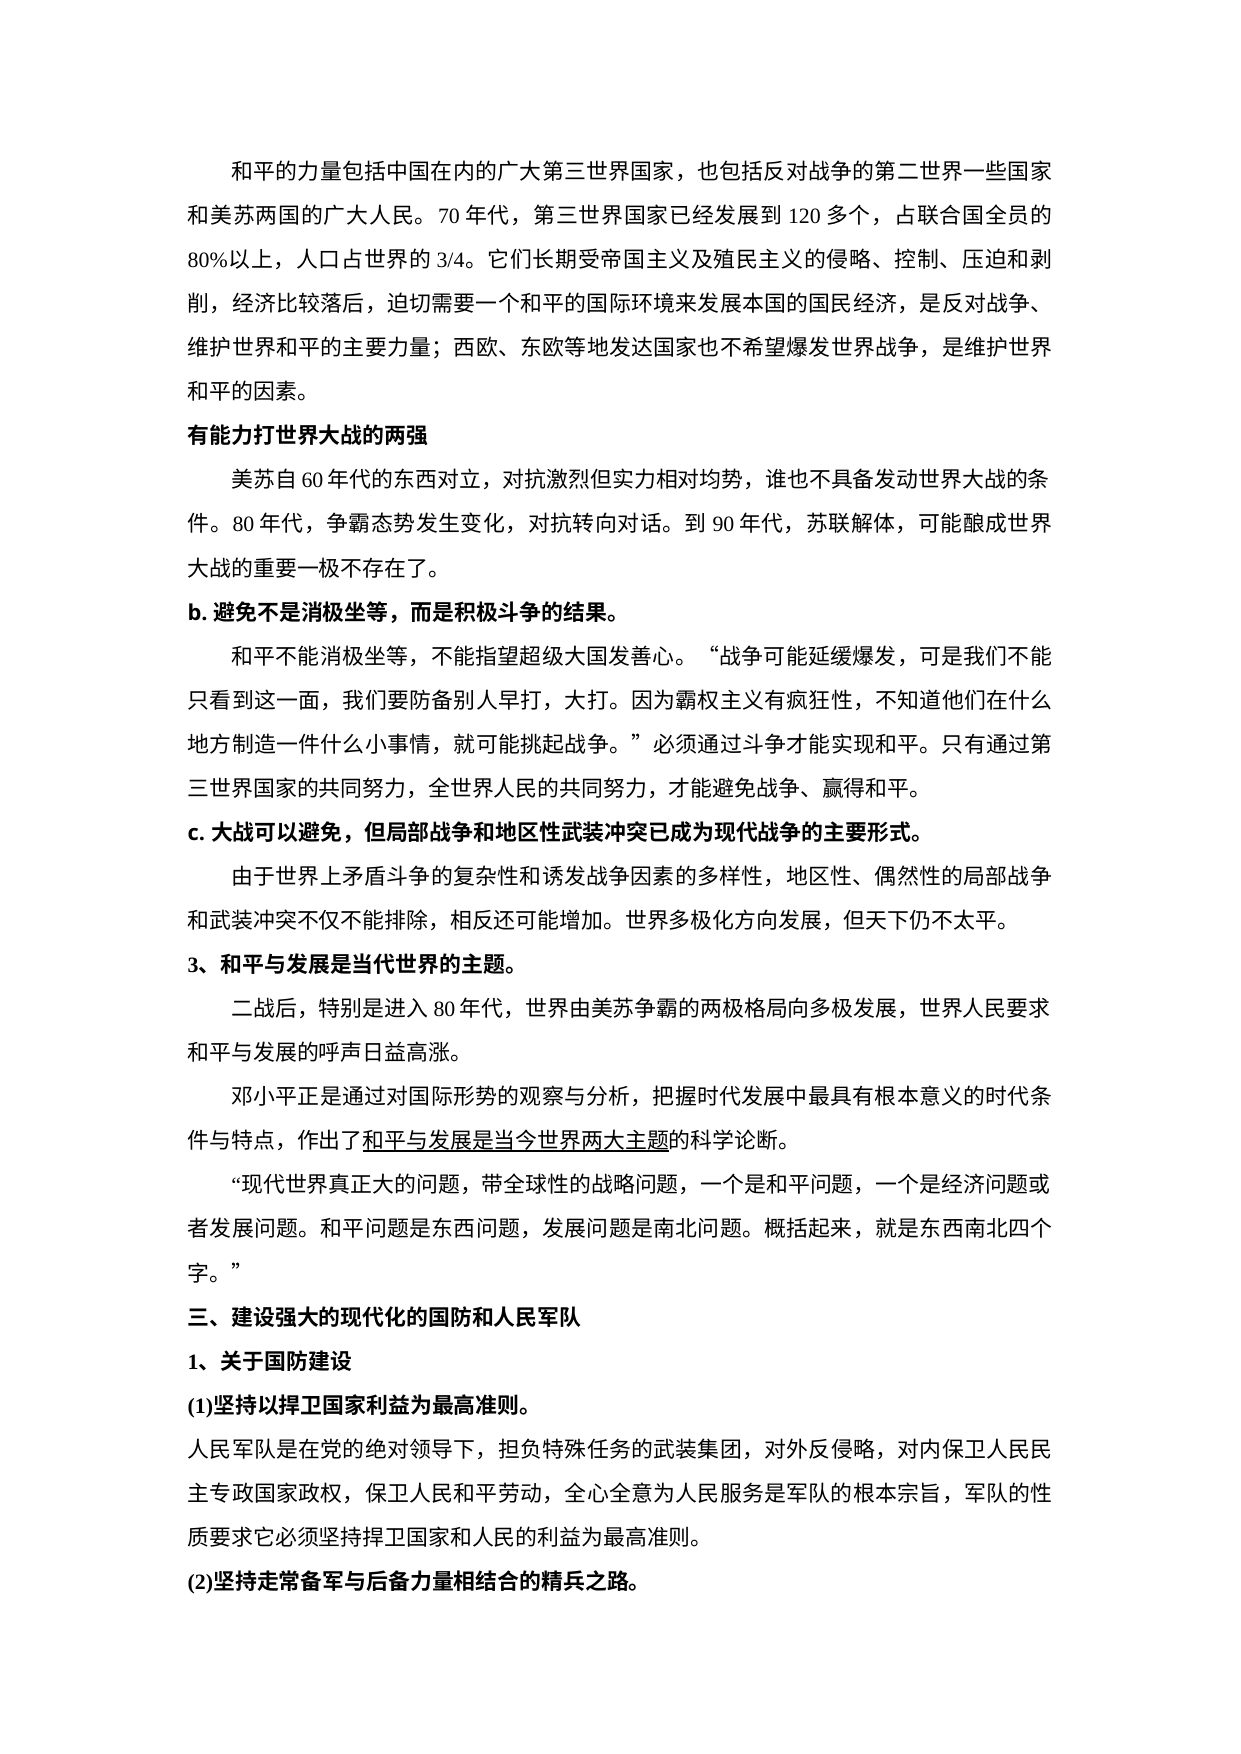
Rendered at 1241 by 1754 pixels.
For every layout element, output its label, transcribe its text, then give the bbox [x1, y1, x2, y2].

text 和平不能消极坐等，不能指望超级大国发善心。“战争可能延缓爆发，可是我们不能只看到这一面，我们要防备别人早打，大打。因为霸权主义有疯狂性，不知道他们在什么地方制造一件什么小事情，就可能挑起战争。”必须通过斗争才能实现和平。只有通过第三世界国家的共同努力，全世界人民的共同努力，才能避免战争、赢得和平。 c. 大战可以避免，但局部战争和地区性武装冲突已成为现代战争的主要形式。 [187, 632, 1053, 853]
text 和平的力量包括中国在内的广大第三世界国家，也包括反对战争的第二世界一些国家和美苏两国的广大人民。70年代，第三世界国家已经发展到120多个，占联合国全员的80%以上，人口占世界的3/4。它们长期受帝国主义及殖民主义的侵略、控制、压迫和剥削，经济比较落后，迫切需要一个和平的国际环境来发展本国的国民经济，是反对战争、维护世界和平的主要力量；西欧、东欧等地发达国家也不希望爆发世界战争，是维护世界和平的因素。 [187, 148, 1053, 412]
text 有能力打世界大战的两强 [187, 412, 1053, 456]
text (1)坚持以捍卫国家利益为最高准则。 [187, 1382, 1053, 1426]
text 人民军队是在党的绝对领导下，担负特殊任务的武装集团，对外反侵略，对内保卫人民民主专政国家政权，保卫人民和平劳动，全心全意为人民服务是军队的根本宗旨，军队的性质要求它必须坚持捍卫国家和人民的利益为最高准则。 [187, 1426, 1053, 1558]
text 由于世界上矛盾斗争的复杂性和诱发战争因素的多样性，地区性、偶然性的局部战争和武装冲突不仅不能排除，相反还可能增加。世界多极化方向发展，但天下仍不太平。 [187, 853, 1053, 941]
text 邓小平正是通过对国际形势的观察与分析，把握时代发展中最具有根本意义的时代条件与特点，作出了和平与发展是当今世界两大主题的科学论断。 [187, 1073, 1053, 1161]
text 3、和平与发展是当代世界的主题。 [187, 941, 1053, 985]
text 美苏自60年代的东西对立，对抗激烈但实力相对均势，谁也不具备发动世界大战的条件。80年代，争霸态势发生变化，对抗转向对话。到90年代，苏联解体，可能酿成世界大战的重要一极不存在了。 b. 避免不是消极坐等，而是积极斗争的结果。 [187, 456, 1053, 632]
text “现代世界真正大的问题，带全球性的战略问题，一个是和平问题，一个是经济问题或者发展问题。和平问题是东西问题，发展问题是南北问题。概括起来，就是东西南北四个字。” [187, 1161, 1053, 1293]
text 二战后，特别是进入80年代，世界由美苏争霸的两极格局向多极发展，世界人民要求和平与发展的呼声日益高涨。 [187, 985, 1053, 1073]
text 1、关于国防建设 [187, 1337, 1053, 1382]
text (2)坚持走常备军与后备力量相结合的精兵之路。 [187, 1558, 1053, 1602]
text 三、建设强大的现代化的国防和人民军队 [187, 1293, 1053, 1337]
